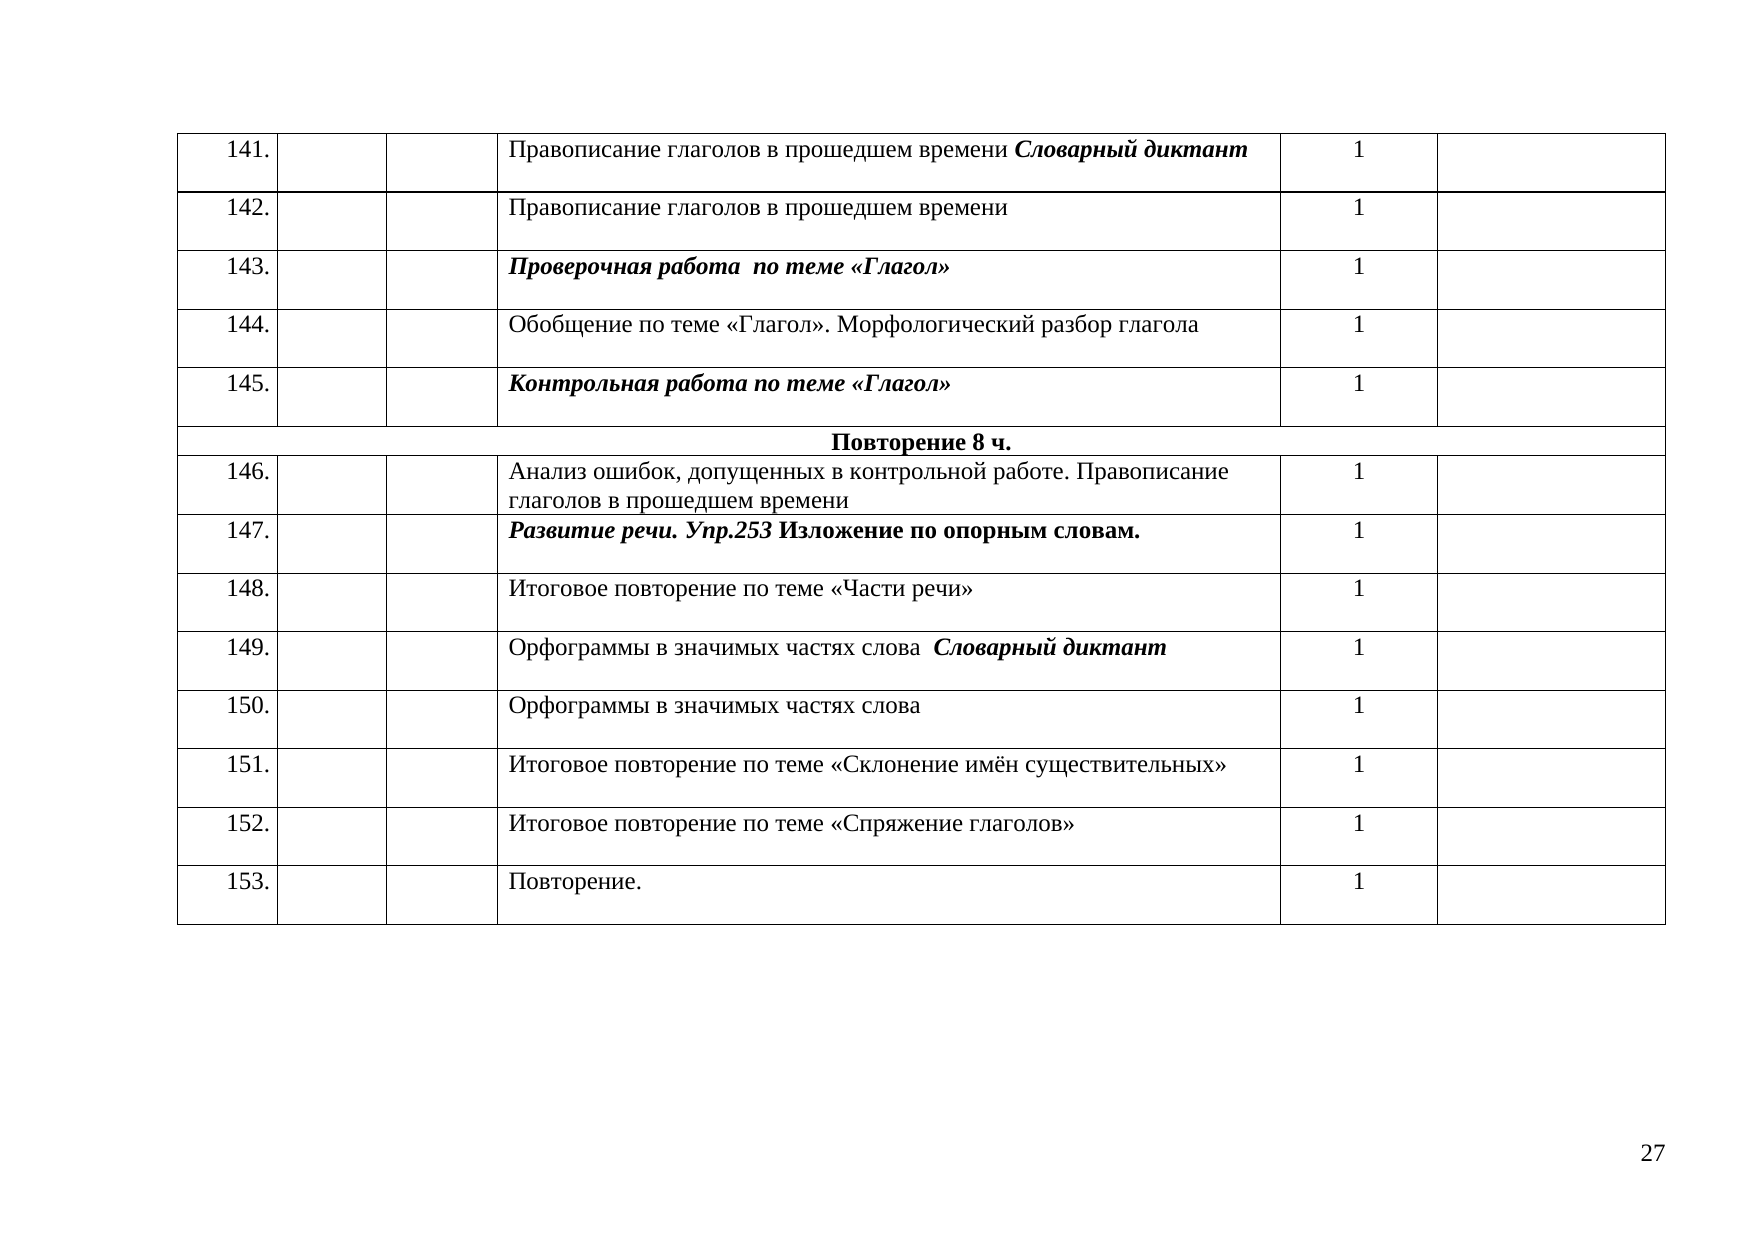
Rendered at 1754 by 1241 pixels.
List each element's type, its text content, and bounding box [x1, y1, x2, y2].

table_cell [1438, 632, 1665, 689]
table_cell [387, 691, 497, 748]
table_cell [1438, 368, 1665, 426]
table_cell [1438, 515, 1665, 572]
table_cell [1438, 749, 1665, 807]
table_cell 1 [1281, 808, 1437, 865]
table_cell [1438, 193, 1665, 250]
table_cell [1438, 310, 1665, 367]
table_cell Повторение. [498, 866, 1280, 924]
table_cell Правописание глаголов в прошедшем времени Словарный диктант [498, 134, 1280, 191]
table_cell [387, 368, 497, 426]
table_cell [178, 515, 277, 572]
table_cell [387, 749, 497, 807]
table_cell Обобщение по теме «Глагол». Морфологический разбор глагола [498, 310, 1280, 367]
table_cell [178, 866, 277, 924]
table_cell 1 [1281, 456, 1437, 514]
table_cell [178, 368, 277, 426]
table_cell 1 [1281, 632, 1437, 689]
table_cell [387, 251, 497, 308]
table_cell Орфограммы в значимых частях слова [498, 691, 1280, 748]
table_cell [178, 251, 277, 308]
table_cell 1 [1281, 193, 1437, 250]
table_cell [178, 134, 277, 191]
table_cell [278, 134, 386, 191]
table_cell [178, 691, 277, 748]
table_cell [1438, 574, 1665, 631]
table_cell [278, 456, 386, 514]
table_cell Итоговое повторение по теме «Склонение имён существительных» [498, 749, 1280, 807]
table_cell [278, 808, 386, 865]
table_cell [387, 808, 497, 865]
table_cell [1438, 808, 1665, 865]
table_cell [387, 134, 497, 191]
table_cell [387, 310, 497, 367]
table_cell 1 [1281, 866, 1437, 924]
table_cell [278, 251, 386, 308]
table_cell 1 [1281, 691, 1437, 748]
table_cell [387, 574, 497, 631]
table_cell [1438, 134, 1665, 191]
table_cell [278, 691, 386, 748]
table_cell [1438, 866, 1665, 924]
table_cell Итоговое повторение по теме «Части речи» [498, 574, 1280, 631]
table_cell Проверочная работа по теме «Глагол» [498, 251, 1280, 308]
table_cell [278, 866, 386, 924]
table_cell 1 [1281, 368, 1437, 426]
table_cell 1 [1281, 134, 1437, 191]
table_cell [178, 632, 277, 689]
table_cell 1 [1281, 515, 1437, 572]
table_cell [1438, 251, 1665, 308]
table_cell Развитие речи. Упр.253 Изложение по опорным словам. [498, 515, 1280, 572]
table_cell Повторение 8 ч. [178, 427, 1665, 455]
table_cell [278, 574, 386, 631]
table_cell [278, 193, 386, 250]
table_cell 1 [1281, 574, 1437, 631]
table_cell Анализ ошибок, допущенных в контрольной работе. Правописание глаголов в прошедшем времени [498, 456, 1280, 514]
table_cell Орфограммы в значимых частях слова Словарный диктант [498, 632, 1280, 689]
table_cell [178, 456, 277, 514]
table_cell [178, 749, 277, 807]
table_cell [387, 515, 497, 572]
table_cell [178, 574, 277, 631]
table_cell [178, 193, 277, 250]
table_cell [1438, 456, 1665, 514]
table_cell [387, 193, 497, 250]
table_cell [387, 456, 497, 514]
table_cell Итоговое повторение по теме «Спряжение глаголов» [498, 808, 1280, 865]
table_cell [178, 808, 277, 865]
table_cell [278, 368, 386, 426]
table_cell 1 [1281, 310, 1437, 367]
table_cell [178, 310, 277, 367]
table_cell [387, 866, 497, 924]
table_cell [1438, 691, 1665, 748]
table_cell Контрольная работа по теме «Глагол» [498, 368, 1280, 426]
table_cell Правописание глаголов в прошедшем времени [498, 193, 1280, 250]
table_cell 1 [1281, 251, 1437, 308]
table_cell [387, 632, 497, 689]
table_cell [278, 749, 386, 807]
table_cell [278, 310, 386, 367]
table_cell 1 [1281, 749, 1437, 807]
table_cell [278, 515, 386, 572]
table_cell [278, 632, 386, 689]
